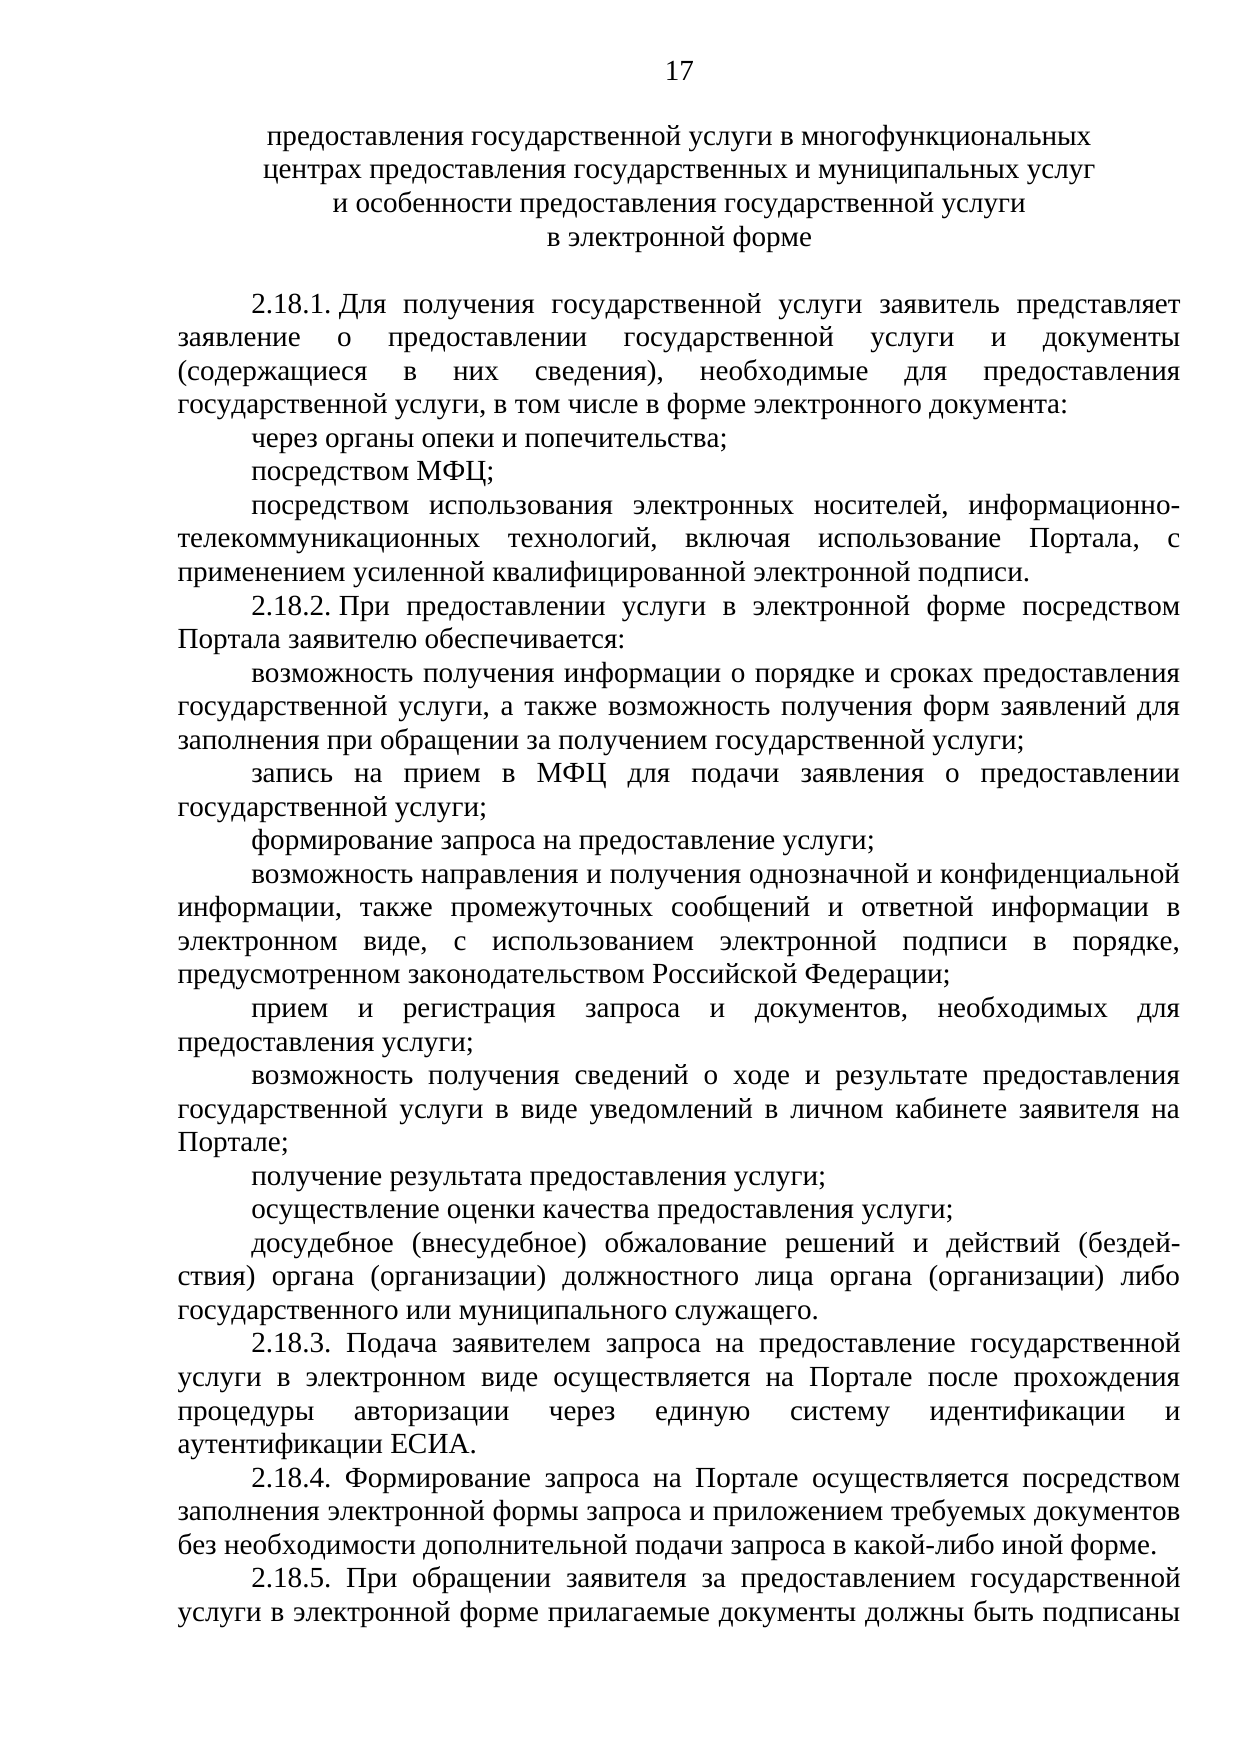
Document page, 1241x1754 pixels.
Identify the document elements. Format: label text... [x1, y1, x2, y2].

text 2.18.1. Для получения государственной услуги заявитель представляет заявление о предоставлении государственной услуги и документы (содержащиеся в них сведения), необходимые для предоставления государственной услуги, в том числе в форме электронного документа: [177, 286, 1181, 420]
text осуществление оценки качества предоставления услуги; [177, 1191, 1181, 1225]
text в электронной форме [177, 219, 1181, 252]
text прием и регистрация запроса и документов, необходимых для предоставления услуги; [177, 990, 1181, 1057]
text предоставления государственной услуги в многофункциональных [177, 118, 1181, 152]
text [177, 1560, 1181, 1627]
text центрах предоставления государственных и муниципальных услуг [177, 152, 1181, 185]
text формирование запроса на предоставление услуги; [177, 822, 1181, 856]
text возможность получения сведений о ходе и результате предоставления государственной услуги в виде уведомлений в личном кабинете заявителя на Портале; [177, 1057, 1181, 1158]
text возможность направления и получения однозначной и конфиденциальной информации, также промежуточных сообщений и ответной информации в электронном виде, с использованием электронной подписи в порядке, предусмотренном законодательством Российской Федерации; [177, 856, 1181, 990]
text 2.18.3. Подача заявителем запроса на предоставление государственной услуги в электронном виде осуществляется на Портале после прохождения процедуры авторизации через единую систему идентификации и аутентификации ЕСИА. [177, 1326, 1181, 1460]
text запись на прием в МФЦ для подачи заявления о предоставлении государственной услуги; [177, 755, 1181, 822]
text возможность получения информации о порядке и сроках предоставления государственной услуги, а также возможность получения форм заявлений для заполнения при обращении за получением государственной услуги; [177, 655, 1181, 755]
text посредством МФЦ; [177, 453, 1181, 487]
text и особенности предоставления государственной услуги [177, 185, 1181, 219]
text досудебное (внесудебное) обжалование решений и действий (бездей-ствия) органа (организации) должностного лица органа (организации) либо государственного или муниципального служащего. [177, 1225, 1181, 1326]
text получение результата предоставления услуги; [177, 1158, 1181, 1191]
text 2.18.4. Формирование запроса на Портале осуществляется посредством заполнения электронной формы запроса и приложением требуемых документов без необходимости дополнительной подачи запроса в какой-либо иной форме. [177, 1460, 1181, 1560]
text 2.18.2. При предоставлении услуги в электронной форме посредством Портала заявителю обеспечивается: [177, 588, 1181, 655]
text посредством использования электронных носителей, информационно-телекоммуникационных технологий, включая использование Портала, с применением усиленной квалифицированной электронной подписи. [177, 487, 1181, 588]
text через органы опеки и попечительства; [177, 420, 1181, 453]
